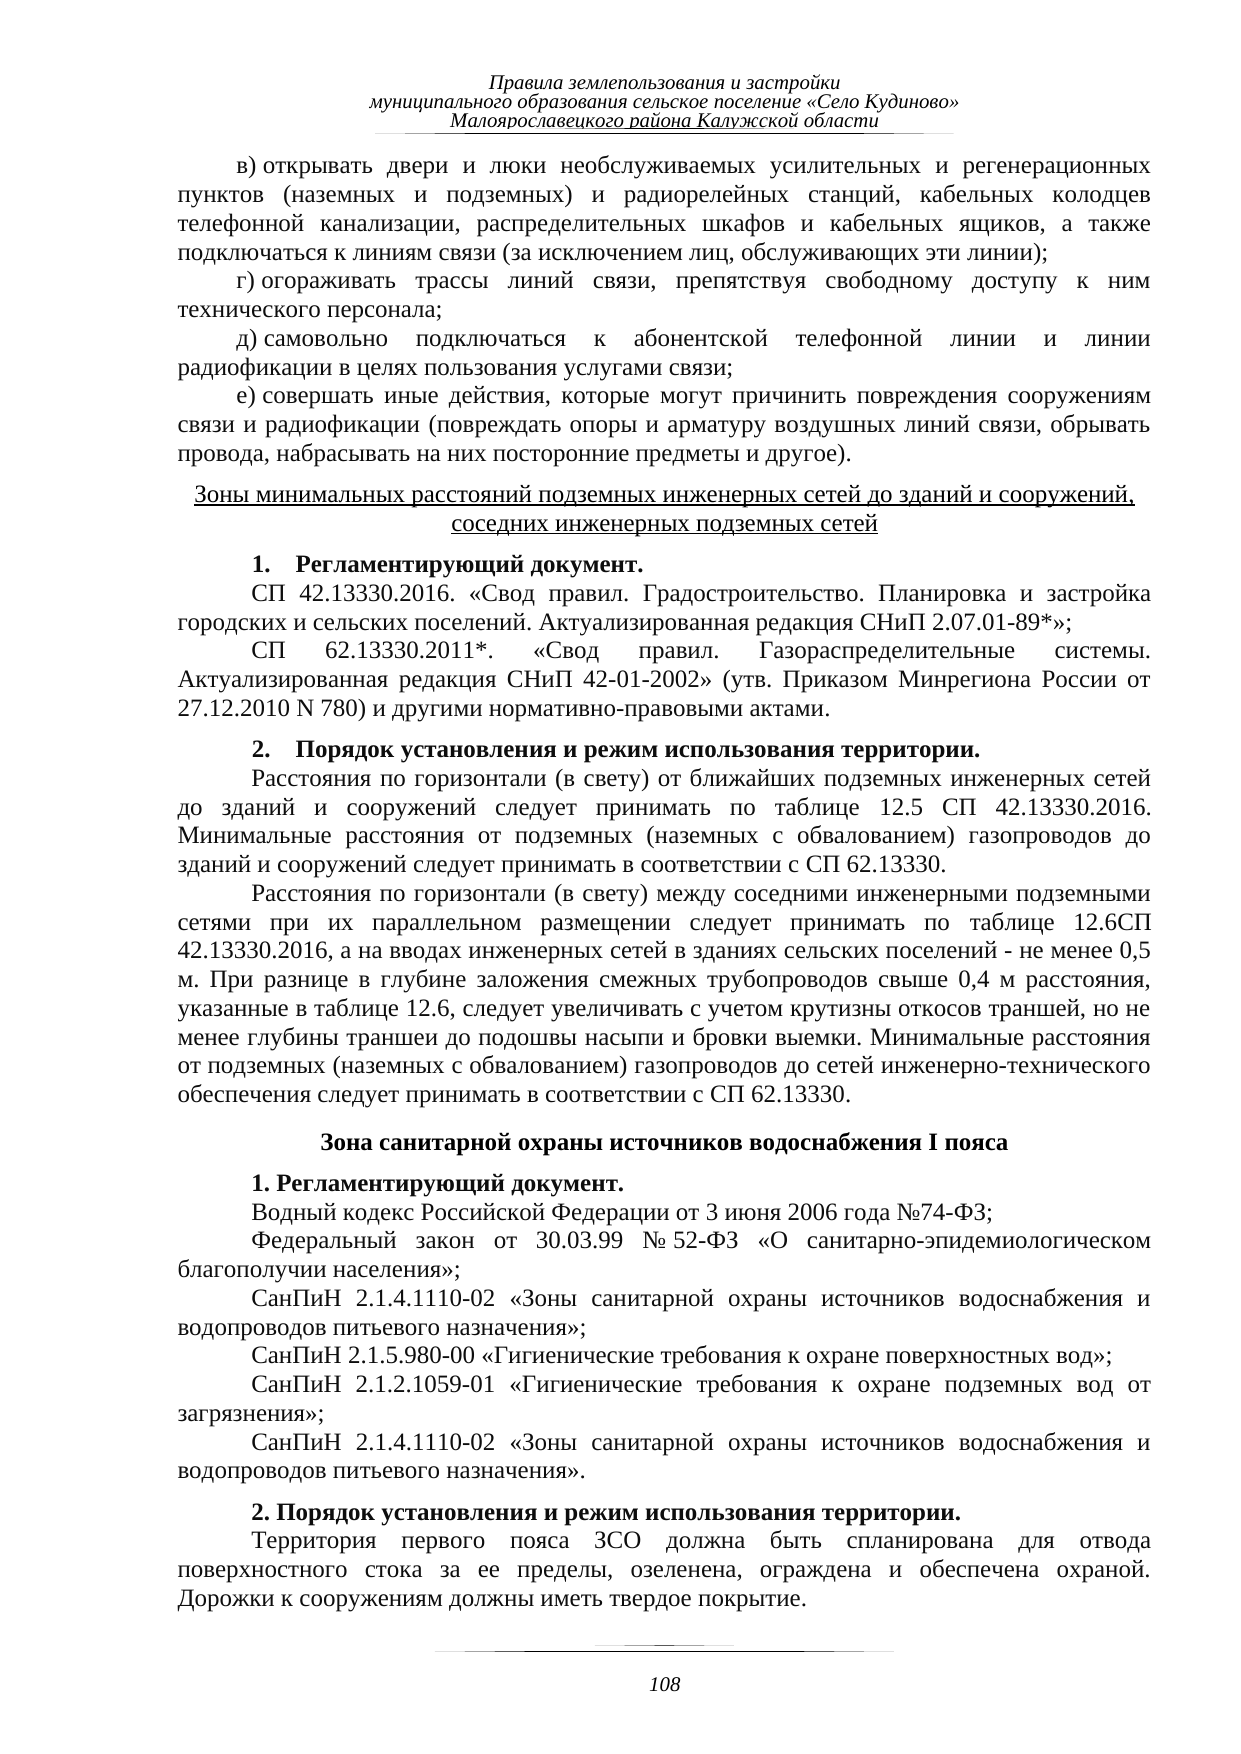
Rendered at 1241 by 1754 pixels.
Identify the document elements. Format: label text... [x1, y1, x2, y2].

text Зона санитарной охраны источников водоснабжения I пояса [177, 1127, 1152, 1156]
text Зоны минимальных расстояний подземных инженерных сетей до зданий и сооружений, соседних инженерных подземных сетей [177, 479, 1152, 537]
text Территория первого пояса ЗСО должна быть спланирована для отвода поверхностного стока за ее пределы, озеленена, ограждена и обеспечена охраной. Дорожки к сооружениям должны иметь твердое покрытие. [177, 1526, 1152, 1612]
text д) самовольно подключаться к абонентской телефонной линии и линии радиофикации в целях пользования услугами связи; [177, 323, 1152, 381]
text Расстояния по горизонтали (в свету) между соседними инженерными подземными сетями при их параллельном размещении следует принимать по таблице 12.6СП 42.13330.2016, а на вводах инженерных сетей в зданиях сельских поселений - не менее 0,5 м. При разнице в глубине заложения смежных трубопроводов свыше 0,4 м расстояния, указанные в таблице 12.6, следует увеличивать с учетом крутизны откосов траншей, но не менее глубины траншеи до подошвы насыпи и бровки выемки. Минимальные расстояния от подземных (наземных с обвалованием) газопроводов до сетей инженерно-технического обеспечения следует принимать в соответствии с СП 62.13330. [177, 878, 1152, 1108]
text СП 62.13330.2011*. «Свод правил. Газораспределительные системы. Актуализированная редакция СНиП 42-01-2002» (утв. Приказом Минрегиона России от 27.12.2010 N 780) и другими нормативно-правовыми актами. [177, 636, 1152, 722]
text Расстояния по горизонтали (в свету) от ближайших подземных инженерных сетей до зданий и сооружений следует принимать по таблице 12.5 СП 42.13330.2016. Минимальные расстояния от подземных (наземных с обвалованием) газопроводов до зданий и сооружений следует принимать в соответствии с СП 62.13330. [177, 763, 1152, 878]
text СанПиН 2.1.4.1110-02 «Зоны санитарной охраны источников водоснабжения и водопроводов питьевого назначения»; [177, 1283, 1152, 1341]
text г) огораживать трассы линий связи, препятствуя свободному доступу к ним технического персонала; [177, 266, 1152, 323]
text е) совершать иные действия, которые могут причинить повреждения сооружениям связи и радиофикации (повреждать опоры и арматуру воздушных линий связи, обрывать провода, набрасывать на них посторонние предметы и другое). [177, 381, 1152, 467]
text СанПиН 2.1.5.980-00 «Гигиенические требования к охране поверхностных вод»; [177, 1341, 1152, 1369]
text Федеральный закон от 30.03.99 № 52-ФЗ «О санитарно-эпидемиологическом благополучии населения»; [177, 1226, 1152, 1283]
text СанПиН 2.1.4.1110-02 «Зоны санитарной охраны источников водоснабжения и водопроводов питьевого назначения». [177, 1427, 1152, 1484]
text СП 42.13330.2016. «Свод правил. Градостроительство. Планировка и застройка городских и сельских поселений. Актуализированная редакция СНиП 2.07.01-89*»; [177, 578, 1152, 636]
text 1. Регламентирующий документ. [177, 1168, 1152, 1197]
list Порядок установления и режим использования территории. [252, 734, 1152, 763]
list Регламентирующий документ. [252, 549, 1152, 578]
text СанПиН 2.1.2.1059-01 «Гигиенические требования к охране подземных вод от загрязнения»; [177, 1369, 1152, 1427]
text в) открывать двери и люки необслуживаемых усилительных и регенерационных пунктов (наземных и подземных) и радиорелейных станций, кабельных колодцев телефонной канализации, распределительных шкафов и кабельных ящиков, а также подключаться к линиям связи (за исключением лиц, обслуживающих эти линии); [177, 151, 1152, 266]
text Водный кодекс Российской Федерации от 3 июня 2006 года №74-ФЗ; [177, 1197, 1152, 1226]
text 2. Порядок установления и режим использования территории. [177, 1497, 1152, 1526]
